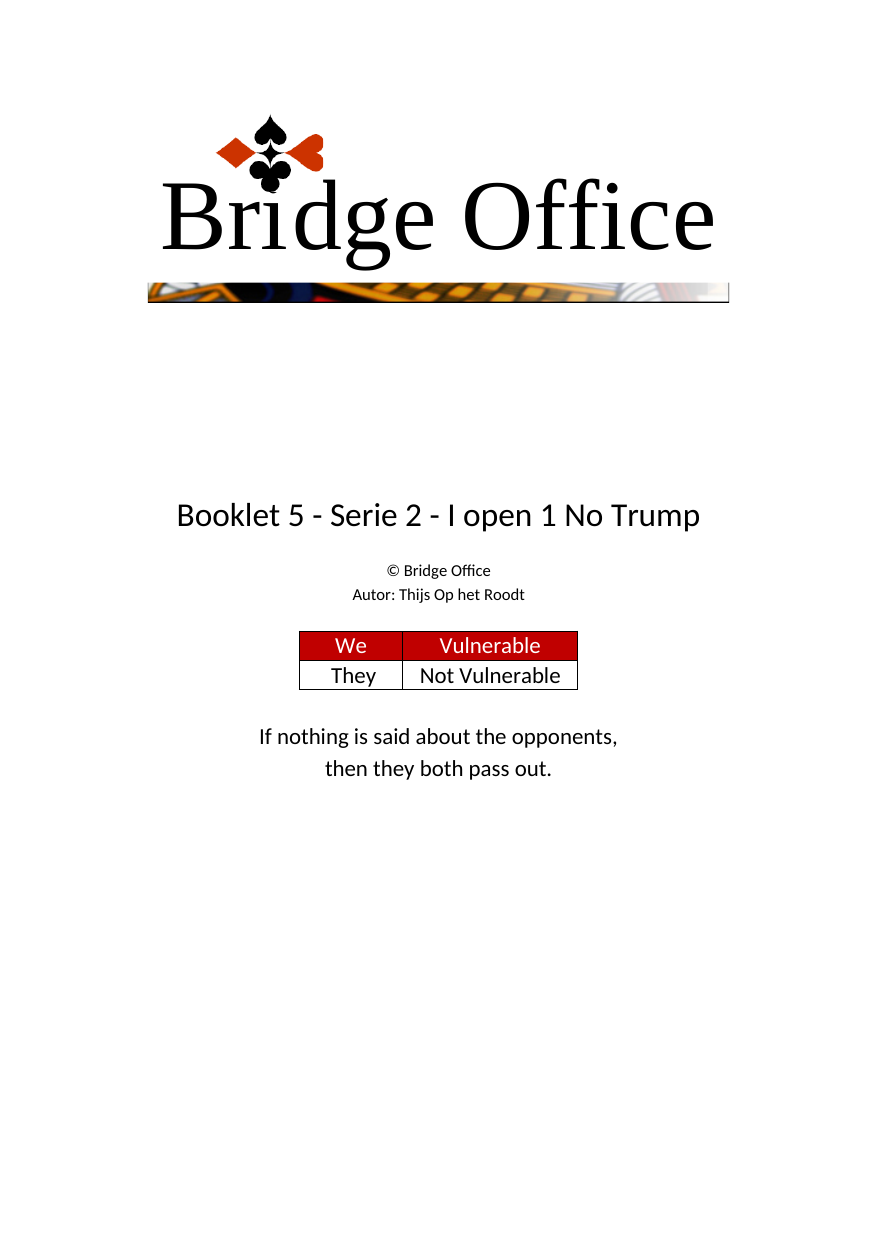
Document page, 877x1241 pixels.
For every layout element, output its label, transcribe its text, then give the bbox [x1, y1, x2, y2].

text If nothing is said about the opponents, [148, 722, 729, 750]
table_cell They [300, 661, 402, 689]
table_header Vulnerable [403, 632, 577, 660]
table_cell Not Vulnerable [403, 661, 577, 689]
text Autor: Thijs Op het Roodt [148, 584, 729, 604]
text then they both pass out. [148, 754, 729, 782]
table_header We [300, 632, 402, 660]
picture [147, 283, 730, 303]
text Booklet 5 - Serie 2 - I open 1 No Trump © Bridge Office [148, 447, 729, 581]
